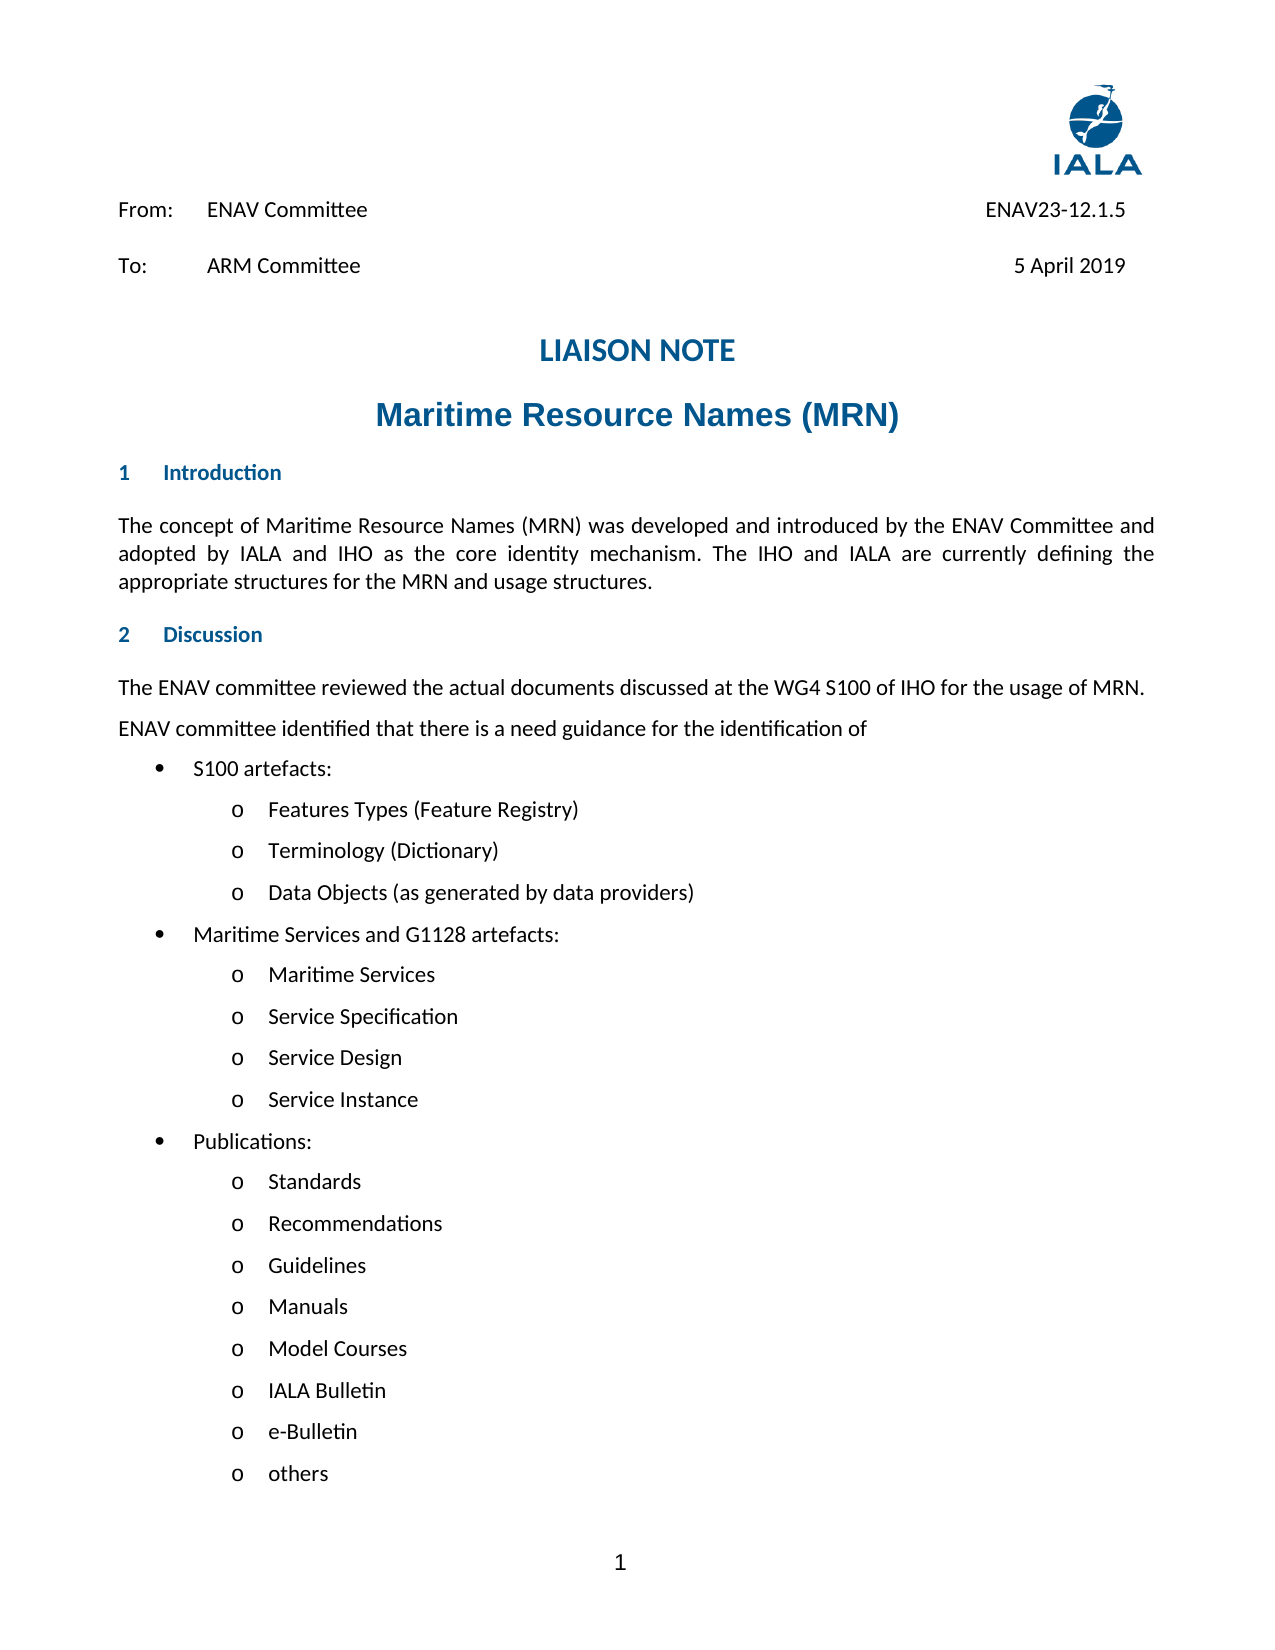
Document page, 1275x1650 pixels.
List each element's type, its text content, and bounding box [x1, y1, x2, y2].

list Guidelines [231, 1251, 1157, 1280]
list Publications: [156, 1127, 1157, 1155]
table_header ENAV23-12.1.5 [568, 195, 1137, 251]
list Terminology (Dictionary) [231, 836, 1157, 866]
title Maritime Resource Names (MRN) [118, 394, 1157, 433]
picture [1034, 75, 1157, 195]
list Maritime Services [231, 960, 1157, 989]
list Features Types (Feature Registry) [231, 795, 1157, 824]
list Recommendations [231, 1209, 1157, 1238]
text The ENAV committee reviewed the actual documents discussed at the WG4 S100 of IHO for the usage of MRN. [118, 673, 1157, 701]
list e-Bulletin [231, 1417, 1157, 1447]
table_header From: ENAV Committee [107, 195, 568, 251]
list others [231, 1459, 1157, 1488]
subtitle Introduction [118, 458, 1157, 486]
text ENAV committee identified that there is a need guidance for the identification of [118, 714, 1157, 742]
list Manuals [231, 1292, 1157, 1322]
list Model Courses [231, 1334, 1157, 1363]
table_cell To: ARM Committee [107, 251, 568, 279]
list Standards [231, 1167, 1157, 1197]
title LIAISON NOTE [118, 329, 1157, 369]
list Service Design [231, 1043, 1157, 1073]
list IALA Bulletin [231, 1376, 1157, 1405]
list Service Instance [231, 1085, 1157, 1114]
list Maritime Services and G1128 artefacts: [156, 920, 1157, 948]
list S100 artefacts: [156, 754, 1157, 782]
list Data Objects (as generated by data providers) [231, 878, 1157, 907]
table_cell 5 April 2019 [568, 251, 1137, 279]
text The concept of Maritime Resource Names (MRN) was developed and introduced by the ENAV Committee and adopted by IALA and IHO as the core identity mechanism. The IHO and IALA are currently defining the appropriate structures for the MRN and usage structures. [118, 511, 1157, 595]
list Service Specification [231, 1002, 1157, 1031]
subtitle Discussion [118, 620, 1157, 648]
